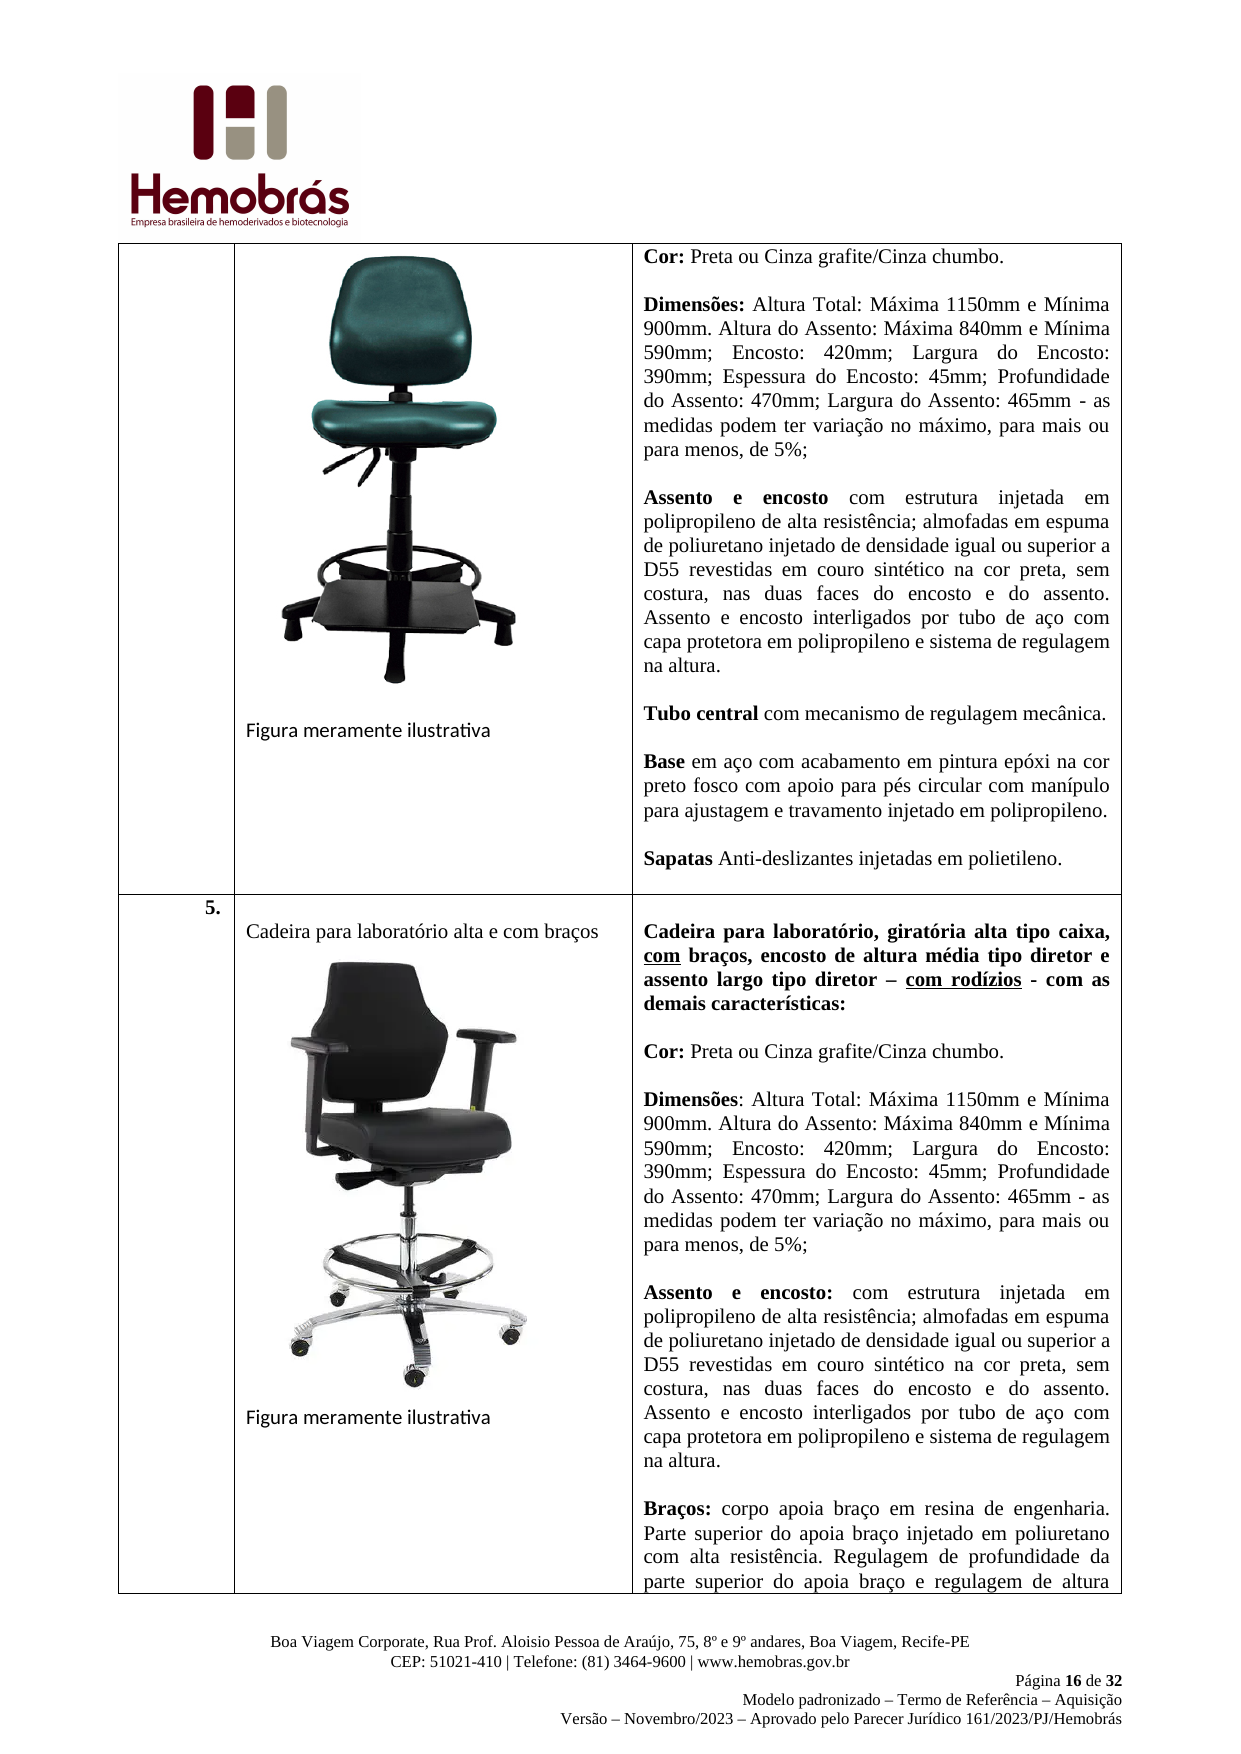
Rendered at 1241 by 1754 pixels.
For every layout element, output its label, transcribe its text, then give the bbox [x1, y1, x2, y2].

table_cell Cadeira para laboratório alta e sem braços Figura meramente ilustrativa [235, 244, 632, 894]
table_cell [119, 244, 234, 894]
picture [251, 244, 541, 689]
table_cell Cadeira para laboratório alta e com braços Figura meramente ilustrativa [235, 895, 632, 1593]
picture [118, 73, 362, 243]
table_cell [119, 895, 234, 1593]
picture [245, 947, 554, 1400]
